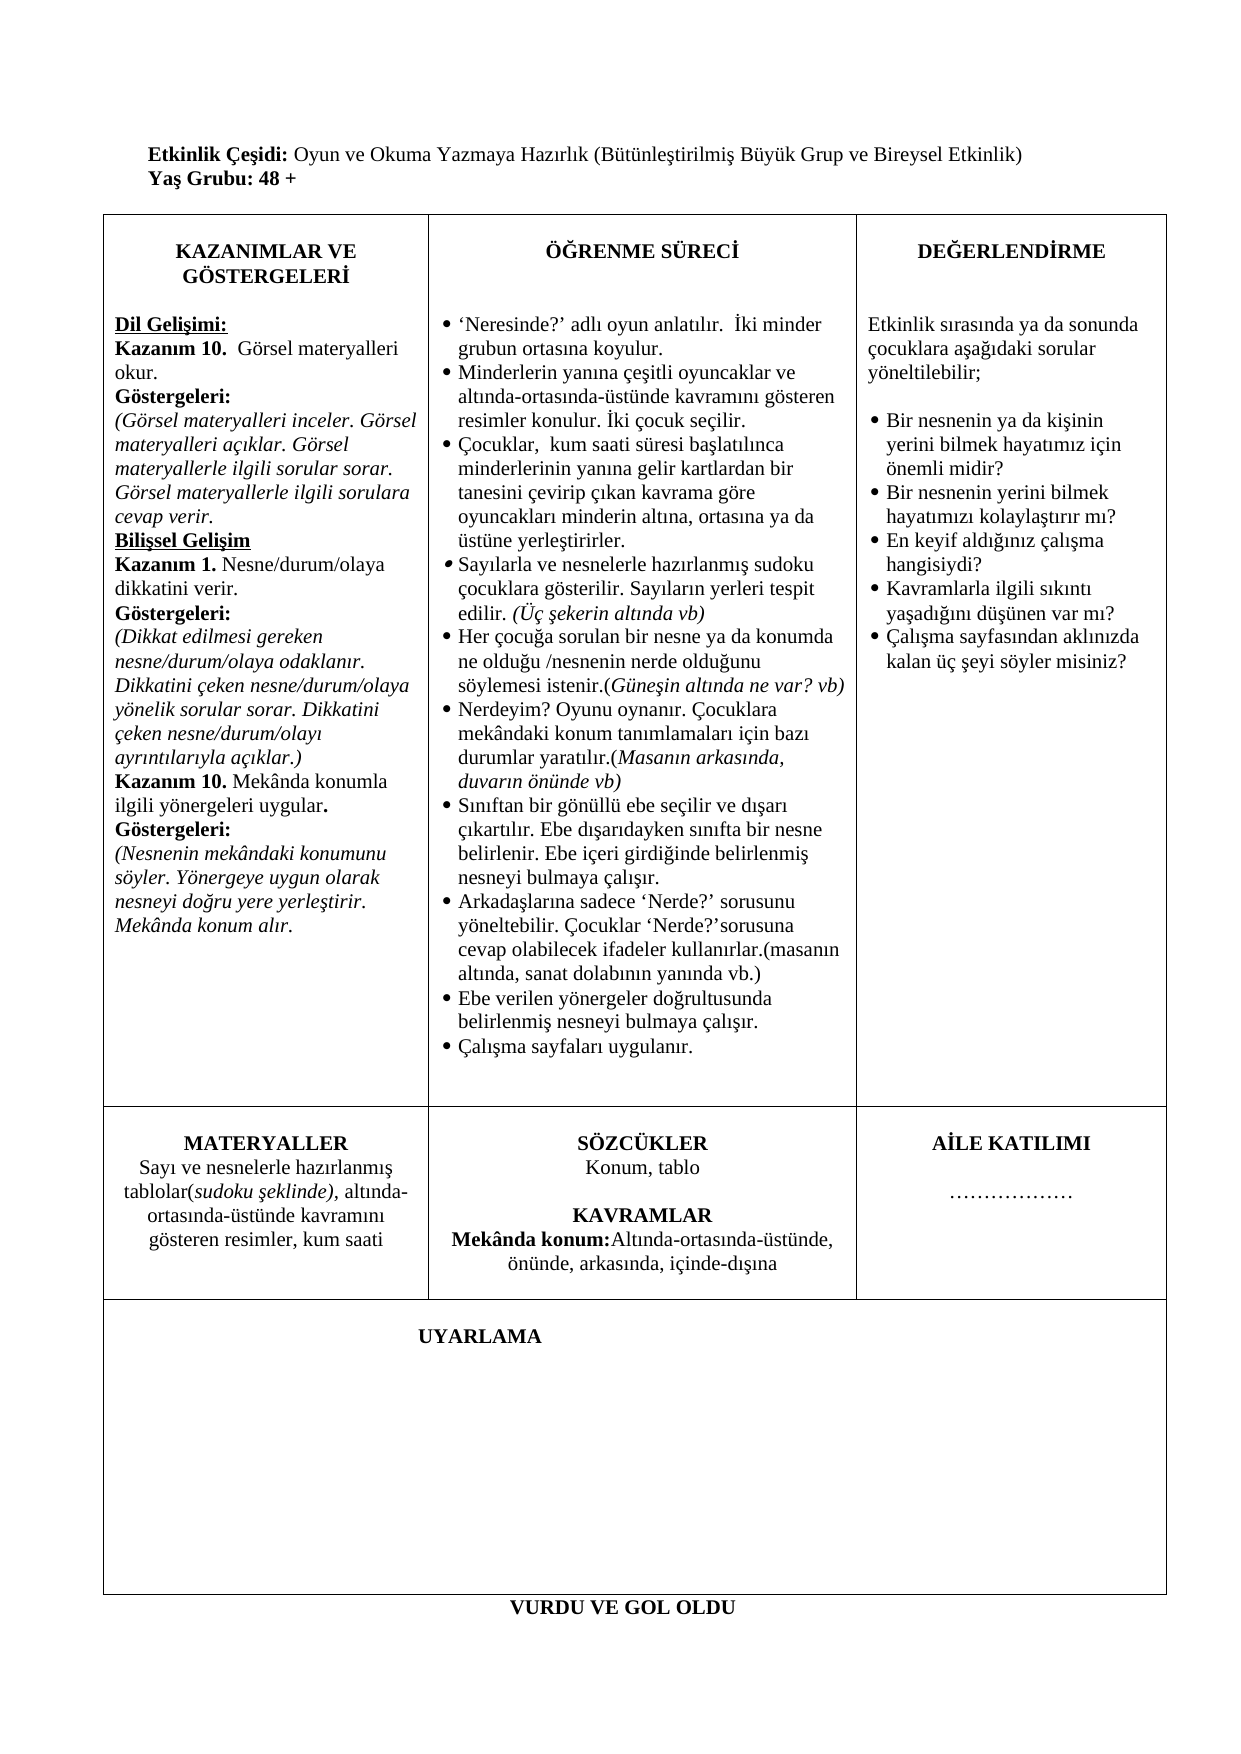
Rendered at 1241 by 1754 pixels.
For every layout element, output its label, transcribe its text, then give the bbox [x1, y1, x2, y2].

text Etkinlik Çeşidi: Oyun ve Okuma Yazmaya Hazırlık (Bütünleştirilmiş Büyük Grup ve Bireysel Etkinlik) [148, 142, 1092, 166]
table_header KAZANIMLAR VE GÖSTERGELERİ Dil Gelişimi: Kazanım 10. Görsel materyalleri okur. Göstergeleri: (Görsel materyalleri inceler. Görsel materyalleri açıklar. Görsel materyallerle ilgili sorular sorar. Görsel materyallerle ilgili sorulara cevap verir. Bilişsel Gelişim Kazanım 1. Nesne/durum/olaya dikkatini verir. Göstergeleri: (Dikkat edilmesi gereken nesne/durum/olaya odaklanır. Dikkatini çeken nesne/durum/olaya yönelik sorular sorar. Dikkatini çeken nesne/durum/olayı ayrıntılarıyla açıklar.) Kazanım 10. Mekânda konumla ilgili yönergeleri uygular. Göstergeleri: (Nesnenin mekândaki konumunu söyler. Yönergeye uygun olarak nesneyi doğru yere yerleştirir. Mekânda konum alır. [104, 215, 428, 1106]
table_cell AİLE KATILIMI ……………… [857, 1107, 1166, 1299]
table_header DEĞERLENDİRME Etkinlik sırasında ya da sonunda çocuklara aşağıdaki sorular yöneltilebilir; Bir nesnenin ya da kişinin yerini bilmek hayatımız için önemli midir? Bir nesnenin yerini bilmek hayatımızı kolaylaştırır mı? En keyif aldığınız çalışma hangisiydi? Kavramlarla ilgili sıkıntı yaşadığını düşünen var mı? Çalışma sayfasından aklınızda kalan üç şeyi söyler misiniz? [857, 215, 1166, 1106]
table_cell SÖZCÜKLER Konum, tablo KAVRAMLAR Mekânda konum:Altında-ortasında-üstünde, önünde, arkasında, içinde-dışına [429, 1107, 856, 1299]
table_header ÖĞRENME SÜRECİ ‘Neresinde?’ adlı oyun anlatılır. İki minder grubun ortasına koyulur. Minderlerin yanına çeşitli oyuncaklar ve altında-ortasında-üstünde kavramını gösteren resimler konulur. İki çocuk seçilir. Çocuklar, kum saati süresi başlatılınca minderlerinin yanına gelir kartlardan bir tanesini çevirip çıkan kavrama göre oyuncakları minderin altına, ortasına ya da üstüne yerleştirirler. Sayılarla ve nesnelerle hazırlanmış sudoku çocuklara gösterilir. Sayıların yerleri tespit edilir. (Üç şekerin altında vb) Her çocuğa sorulan bir nesne ya da konumda ne olduğu /nesnenin nerde olduğunu söylemesi istenir.(Güneşin altında ne var? vb) Nerdeyim? Oyunu oynanır. Çocuklara mekândaki konum tanımlamaları için bazı durumlar yaratılır.(Masanın arkasında, duvarın önünde vb) Sınıftan bir gönüllü ebe seçilir ve dışarı çıkartılır. Ebe dışarıdayken sınıfta bir nesne belirlenir. Ebe içeri girdiğinde belirlenmiş nesneyi bulmaya çalışır. Arkadaşlarına sadece ‘Nerde?’ sorusunu yöneltebilir. Çocuklar ‘Nerde?’sorusuna cevap olabilecek ifadeler kullanırlar.(masanın altında, sanat dolabının yanında vb.) Ebe verilen yönergeler doğrultusunda belirlenmiş nesneyi bulmaya çalışır. Çalışma sayfaları uygulanır. [429, 215, 856, 1106]
table_cell UYARLAMA [104, 1300, 856, 1594]
table_cell [856, 1300, 1166, 1594]
text Yaş Grubu: 48 + [148, 166, 1092, 190]
table_cell MATERYALLER Sayı ve nesnelerle hazırlanmış tablolar(sudoku şeklinde), altında-ortasında-üstünde kavramını gösteren resimler, kum saati [104, 1107, 428, 1299]
text VURDU VE GOL OLDU [148, 1595, 1092, 1619]
